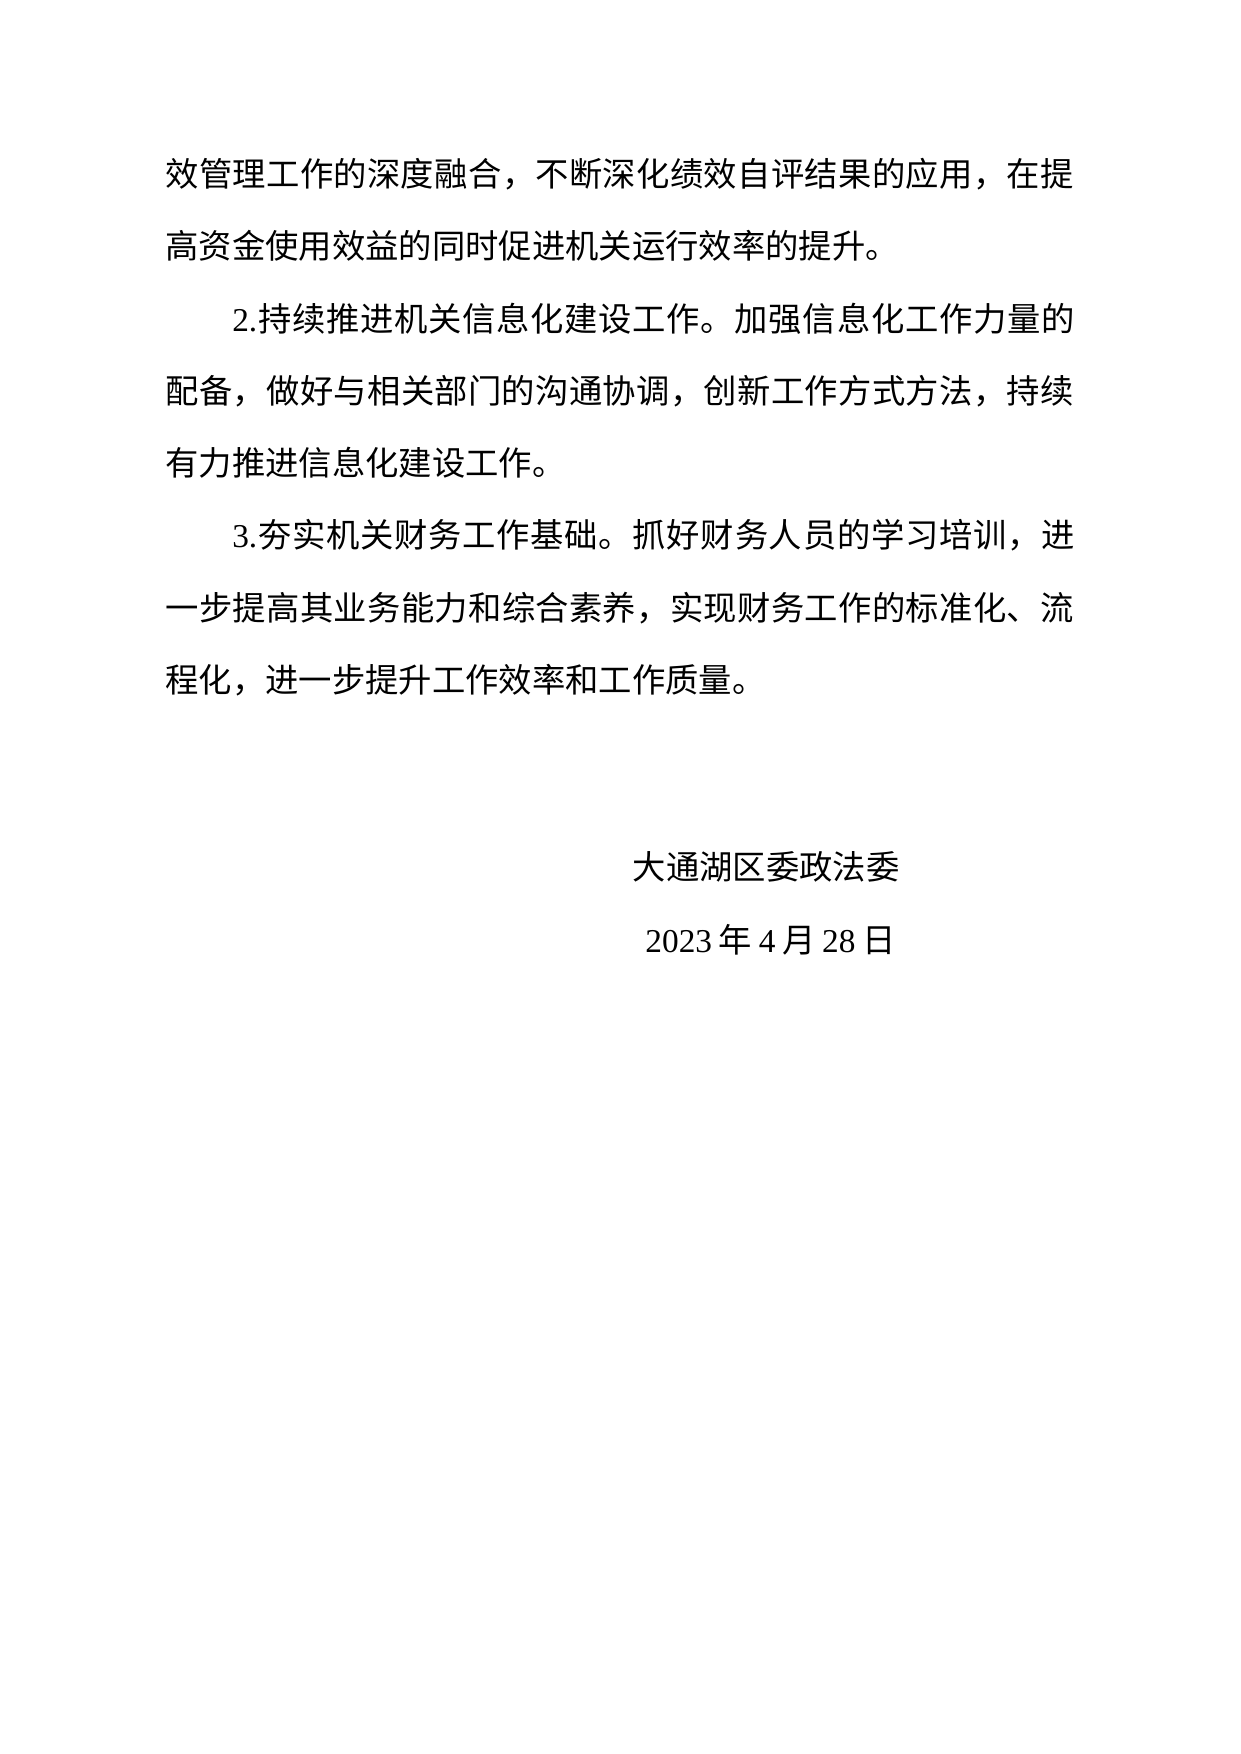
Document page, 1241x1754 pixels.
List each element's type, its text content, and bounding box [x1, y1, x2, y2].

list 2023年4月28日 [165, 913, 1075, 962]
list 3.夯实机关财务工作基础。抓好财务人员的学习培训，进一步提高其业务能力和综合素养，实现财务工作的标准化、流程化，进一步提升工作效率和工作质量。 [165, 509, 1075, 702]
list 大通湖区委政法委 [165, 841, 1075, 889]
list 2.持续推进机关信息化建设工作。加强信息化工作力量的配备，做好与相关部门的沟通协调，创新工作方式方法，持续有力推进信息化建设工作。 [165, 292, 1075, 485]
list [165, 148, 1075, 268]
